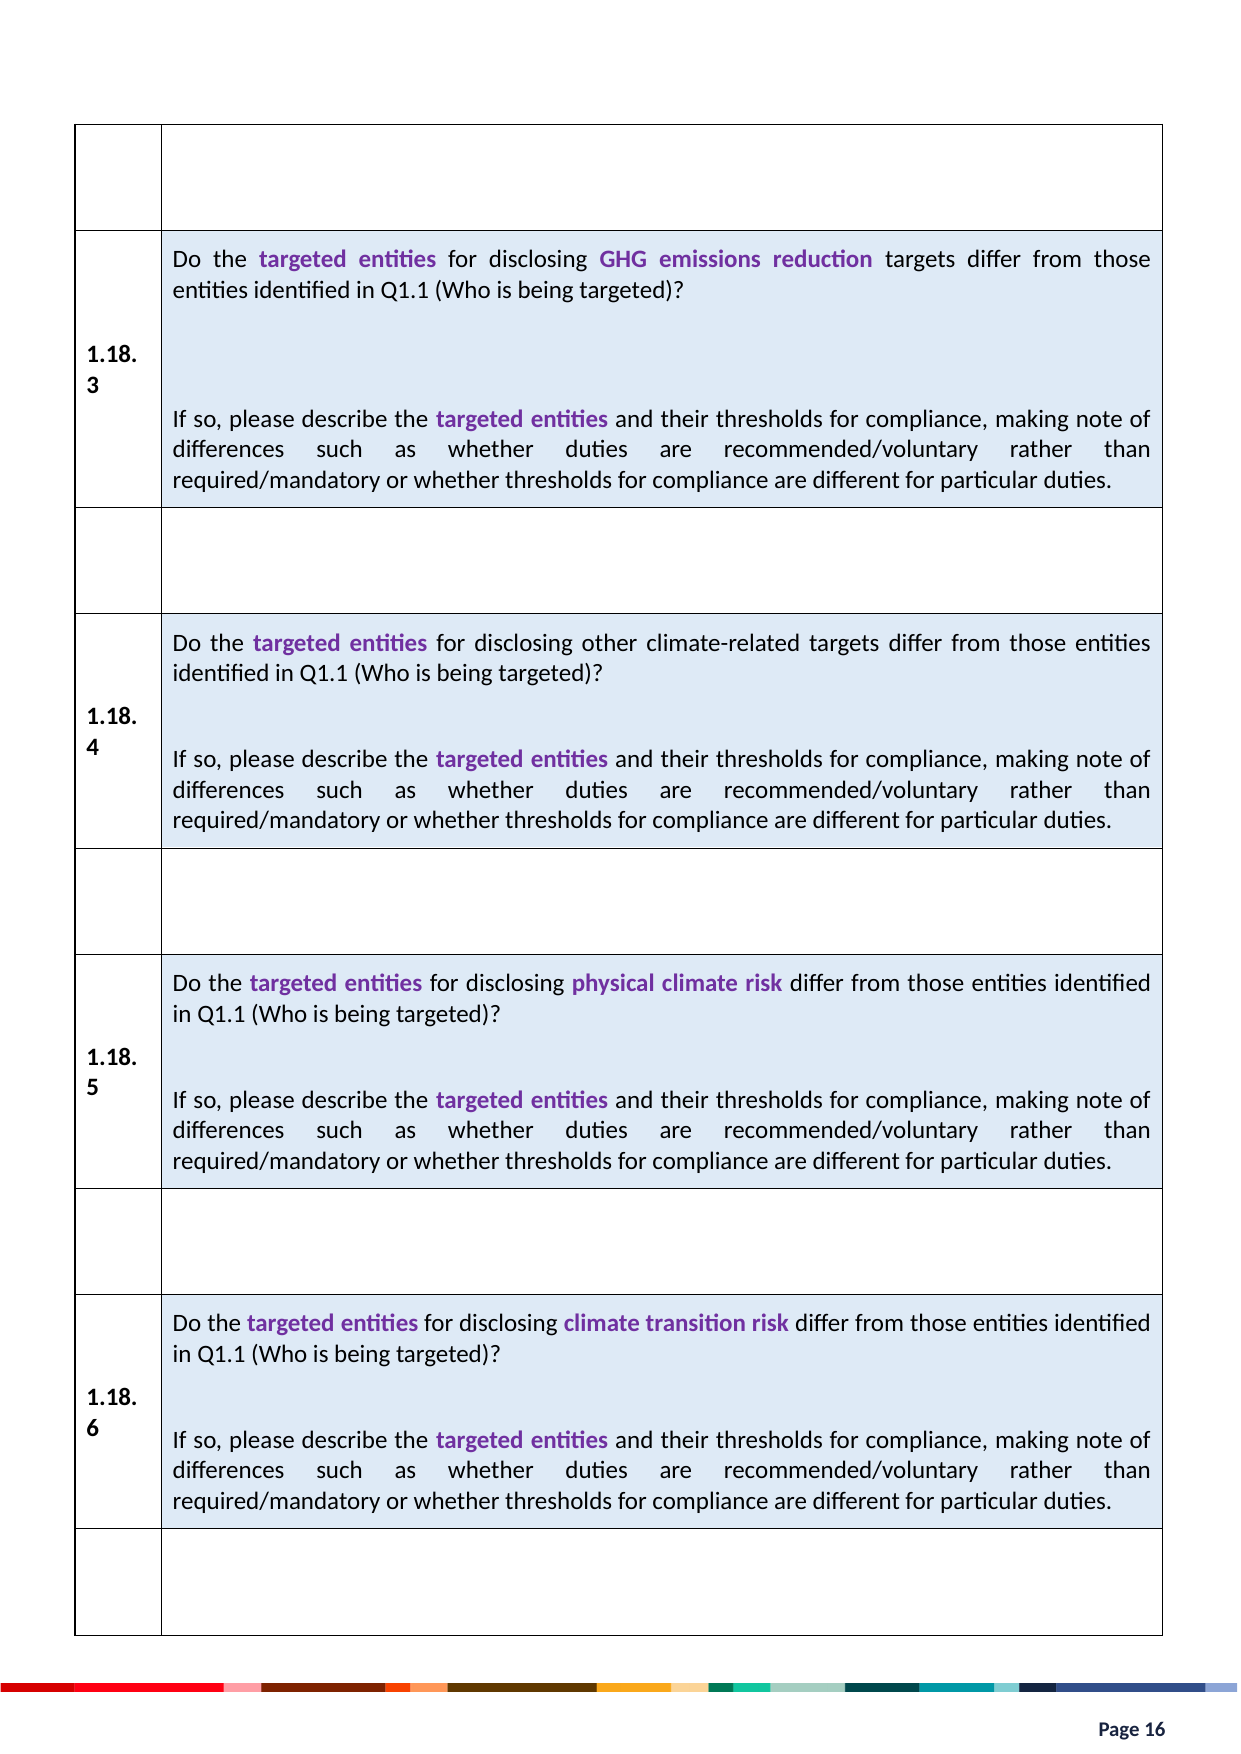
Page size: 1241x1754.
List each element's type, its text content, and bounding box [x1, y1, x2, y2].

table_cell Do the targeted entities for disclosing other climate-related targets differ from those entities identified in Q1.1 (Who is being targeted)? If so, please describe the targeted entities and their thresholds for compliance, making note of differences such as whether duties are recommended/voluntary rather than required/mandatory or whether thresholds for compliance are different for particular duties. [162, 614, 1162, 847]
table_cell Do the targeted entities for disclosing climate transition risk differ from those entities identified in Q1.1 (Who is being targeted)? If so, please describe the targeted entities and their thresholds for compliance, making note of differences such as whether duties are recommended/voluntary rather than required/mandatory or whether thresholds for compliance are different for particular duties. [162, 1295, 1162, 1528]
picture [0, 1683, 1236, 1692]
table_cell [76, 849, 161, 954]
table_cell [162, 1529, 1162, 1634]
table_cell [162, 508, 1162, 613]
table_cell [162, 125, 1162, 230]
table_cell [162, 849, 1162, 954]
table_cell [162, 1189, 1162, 1294]
table_cell 1.18.6 [76, 1295, 161, 1528]
table_cell Do the targeted entities for disclosing physical climate risk differ from those entities identified in Q1.1 (Who is being targeted)? If so, please describe the targeted entities and their thresholds for compliance, making note of differences such as whether duties are recommended/voluntary rather than required/mandatory or whether thresholds for compliance are different for particular duties. [162, 955, 1162, 1188]
table_cell [76, 1529, 161, 1634]
table_cell [76, 125, 161, 230]
table_cell Do the targeted entities for disclosing GHG emissions reduction targets differ from those entities identified in Q1.1 (Who is being targeted)? If so, please describe the targeted entities and their thresholds for compliance, making note of differences such as whether duties are recommended/voluntary rather than required/mandatory or whether thresholds for compliance are different for particular duties. [162, 231, 1162, 507]
table_cell 1.18.5 [76, 955, 161, 1188]
table_cell [76, 508, 161, 613]
table_cell 1.18.3 [76, 231, 161, 507]
table_cell [76, 1189, 161, 1294]
table_cell 1.18.4 [76, 614, 161, 847]
